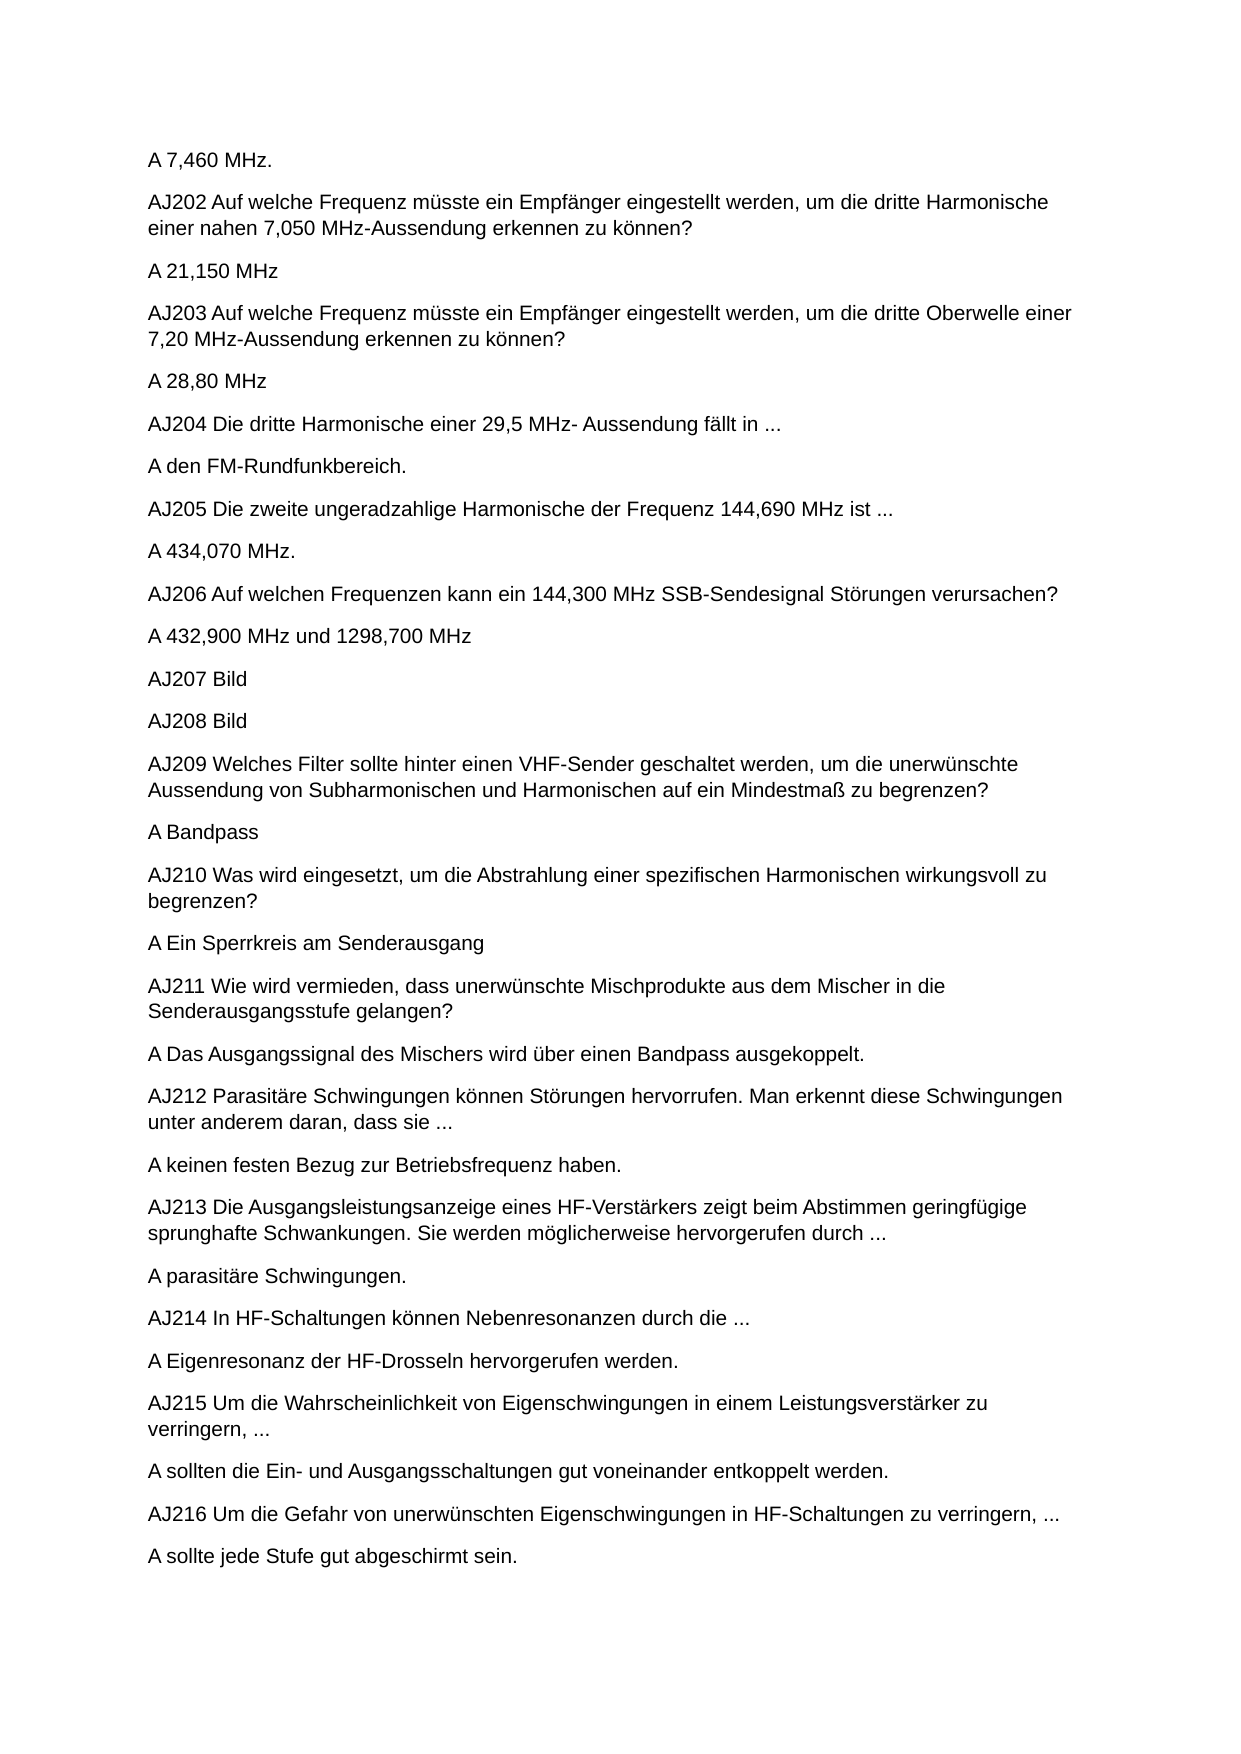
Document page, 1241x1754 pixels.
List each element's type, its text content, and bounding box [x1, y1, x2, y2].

text AJ202 Auf welche Frequenz müsste ein Empfänger eingestellt werden, um die dritte Harmonische einer nahen 7,050 MHz-Aussendung erkennen zu können? [148, 190, 1093, 240]
text AJ205 Die zweite ungeradzahlige Harmonische der Frequenz 144,690 MHz ist ... [148, 497, 1093, 521]
text A 432,900 MHz und 1298,700 MHz [148, 624, 1093, 648]
text AJ214 In HF-Schaltungen können Nebenresonanzen durch die ... [148, 1306, 1093, 1330]
text A den FM-Rundfunkbereich. [148, 454, 1093, 478]
text AJ215 Um die Wahrscheinlichkeit von Eigenschwingungen in einem Leistungsverstärker zu verringern, ... [148, 1391, 1093, 1441]
text A 28,80 MHz [148, 369, 1093, 393]
text A sollten die Ein- und Ausgangsschaltungen gut voneinander entkoppelt werden. [148, 1459, 1093, 1483]
text A 434,070 MHz. [148, 539, 1093, 563]
text AJ204 Die dritte Harmonische einer 29,5 MHz- Aussendung fällt in ... [148, 412, 1093, 436]
text AJ207 Bild [148, 667, 1093, 691]
text A Eigenresonanz der HF-Drosseln hervorgerufen werden. [148, 1348, 1093, 1372]
text AJ209 Welches Filter sollte hinter einen VHF-Sender geschaltet werden, um die unerwünschte Aussendung von Subharmonischen und Harmonischen auf ein Mindestmaß zu begrenzen? [148, 752, 1093, 802]
text AJ212 Parasitäre Schwingungen können Störungen hervorrufen. Man erkennt diese Schwingungen unter anderem daran, dass sie ... [148, 1084, 1093, 1134]
text A keinen festen Bezug zur Betriebsfrequenz haben. [148, 1153, 1093, 1177]
text AJ203 Auf welche Frequenz müsste ein Empfänger eingestellt werden, um die dritte Oberwelle einer 7,20 MHz-Aussendung erkennen zu können? [148, 301, 1093, 351]
text A Bandpass [148, 820, 1093, 844]
text AJ206 Auf welchen Frequenzen kann ein 144,300 MHz SSB-Sendesignal Störungen verursachen? [148, 582, 1093, 606]
text A Das Ausgangssignal des Mischers wird über einen Bandpass ausgekoppelt. [148, 1042, 1093, 1066]
text AJ213 Die Ausgangsleistungsanzeige eines HF-Verstärkers zeigt beim Abstimmen geringfügige sprunghafte Schwankungen. Sie werden möglicherweise hervorgerufen durch ... [148, 1195, 1093, 1245]
text A Ein Sperrkreis am Senderausgang [148, 931, 1093, 955]
text A parasitäre Schwingungen. [148, 1263, 1093, 1287]
text A 7,460 MHz. [148, 148, 1093, 172]
text A 21,150 MHz [148, 258, 1093, 282]
text A sollte jede Stufe gut abgeschirmt sein. [148, 1544, 1093, 1568]
text AJ216 Um die Gefahr von unerwünschten Eigenschwingungen in HF-Schaltungen zu verringern, ... [148, 1502, 1093, 1526]
text AJ211 Wie wird vermieden, dass unerwünschte Mischprodukte aus dem Mischer in die Senderausgangsstufe gelangen? [148, 973, 1093, 1023]
text AJ210 Was wird eingesetzt, um die Abstrahlung einer spezifischen Harmonischen wirkungsvoll zu begrenzen? [148, 863, 1093, 912]
text AJ208 Bild [148, 709, 1093, 733]
